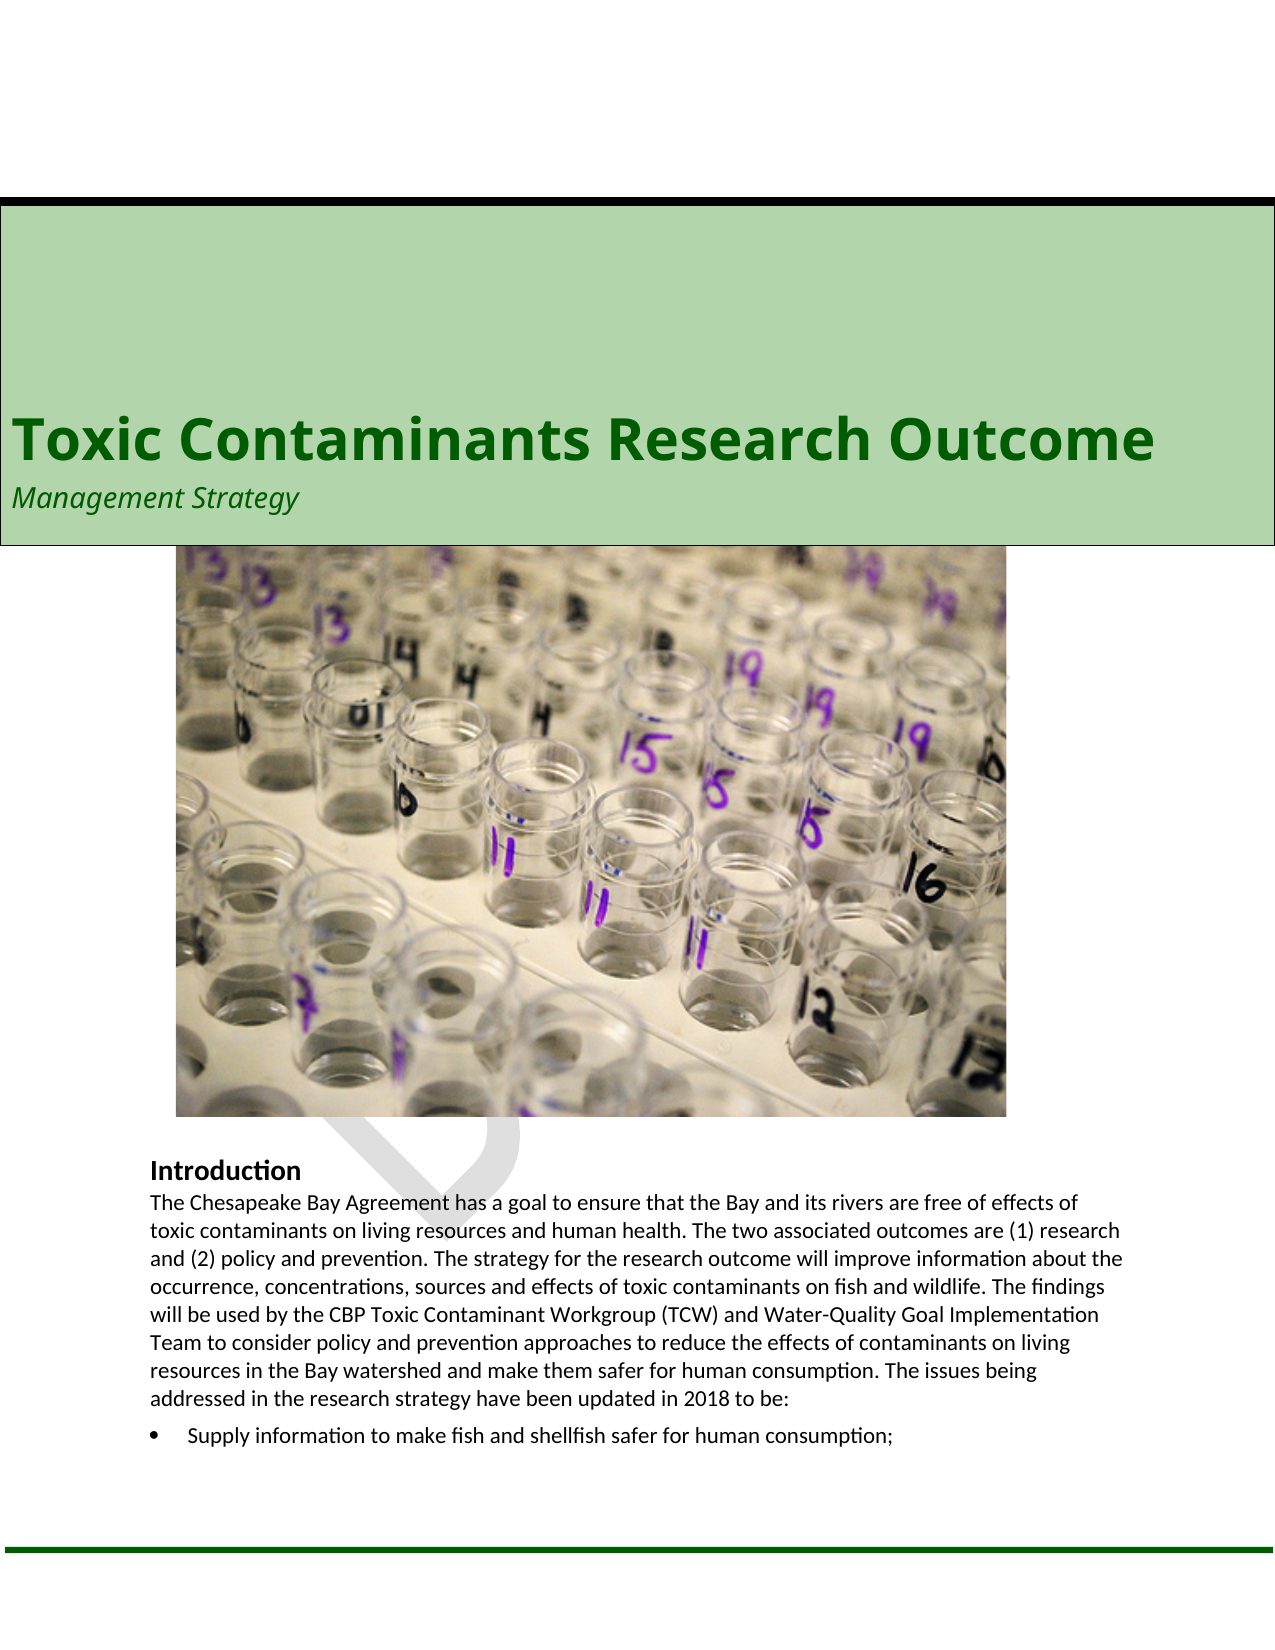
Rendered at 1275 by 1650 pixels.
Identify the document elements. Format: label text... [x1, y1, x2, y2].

text The Chesapeake Bay Agreement has a goal to ensure that the Bay and its rivers are free of effects of toxic contaminants on living resources and human health. The two associated outcomes are (1) research and (2) policy and prevention. The strategy for the research outcome will improve information about the occurrence, concentrations, sources and effects of toxic contaminants on fish and wildlife. The findings will be used by the CBP Toxic Contaminant Workgroup (TCW) and Water-Quality Goal Implementation Team to consider policy and prevention approaches to reduce the effects of contaminants on living resources in the Bay watershed and make them safer for human consumption. The issues being addressed in the research strategy have been updated in 2018 to be: [150, 1188, 1125, 1412]
table_header Toxic Contaminants Research Outcome Management Strategy [1, 206, 1274, 545]
list Supply information to make fish and shellfish safer for human consumption; [150, 1421, 1125, 1449]
picture [175, 546, 1007, 1117]
text Introduction [150, 1152, 1125, 1188]
